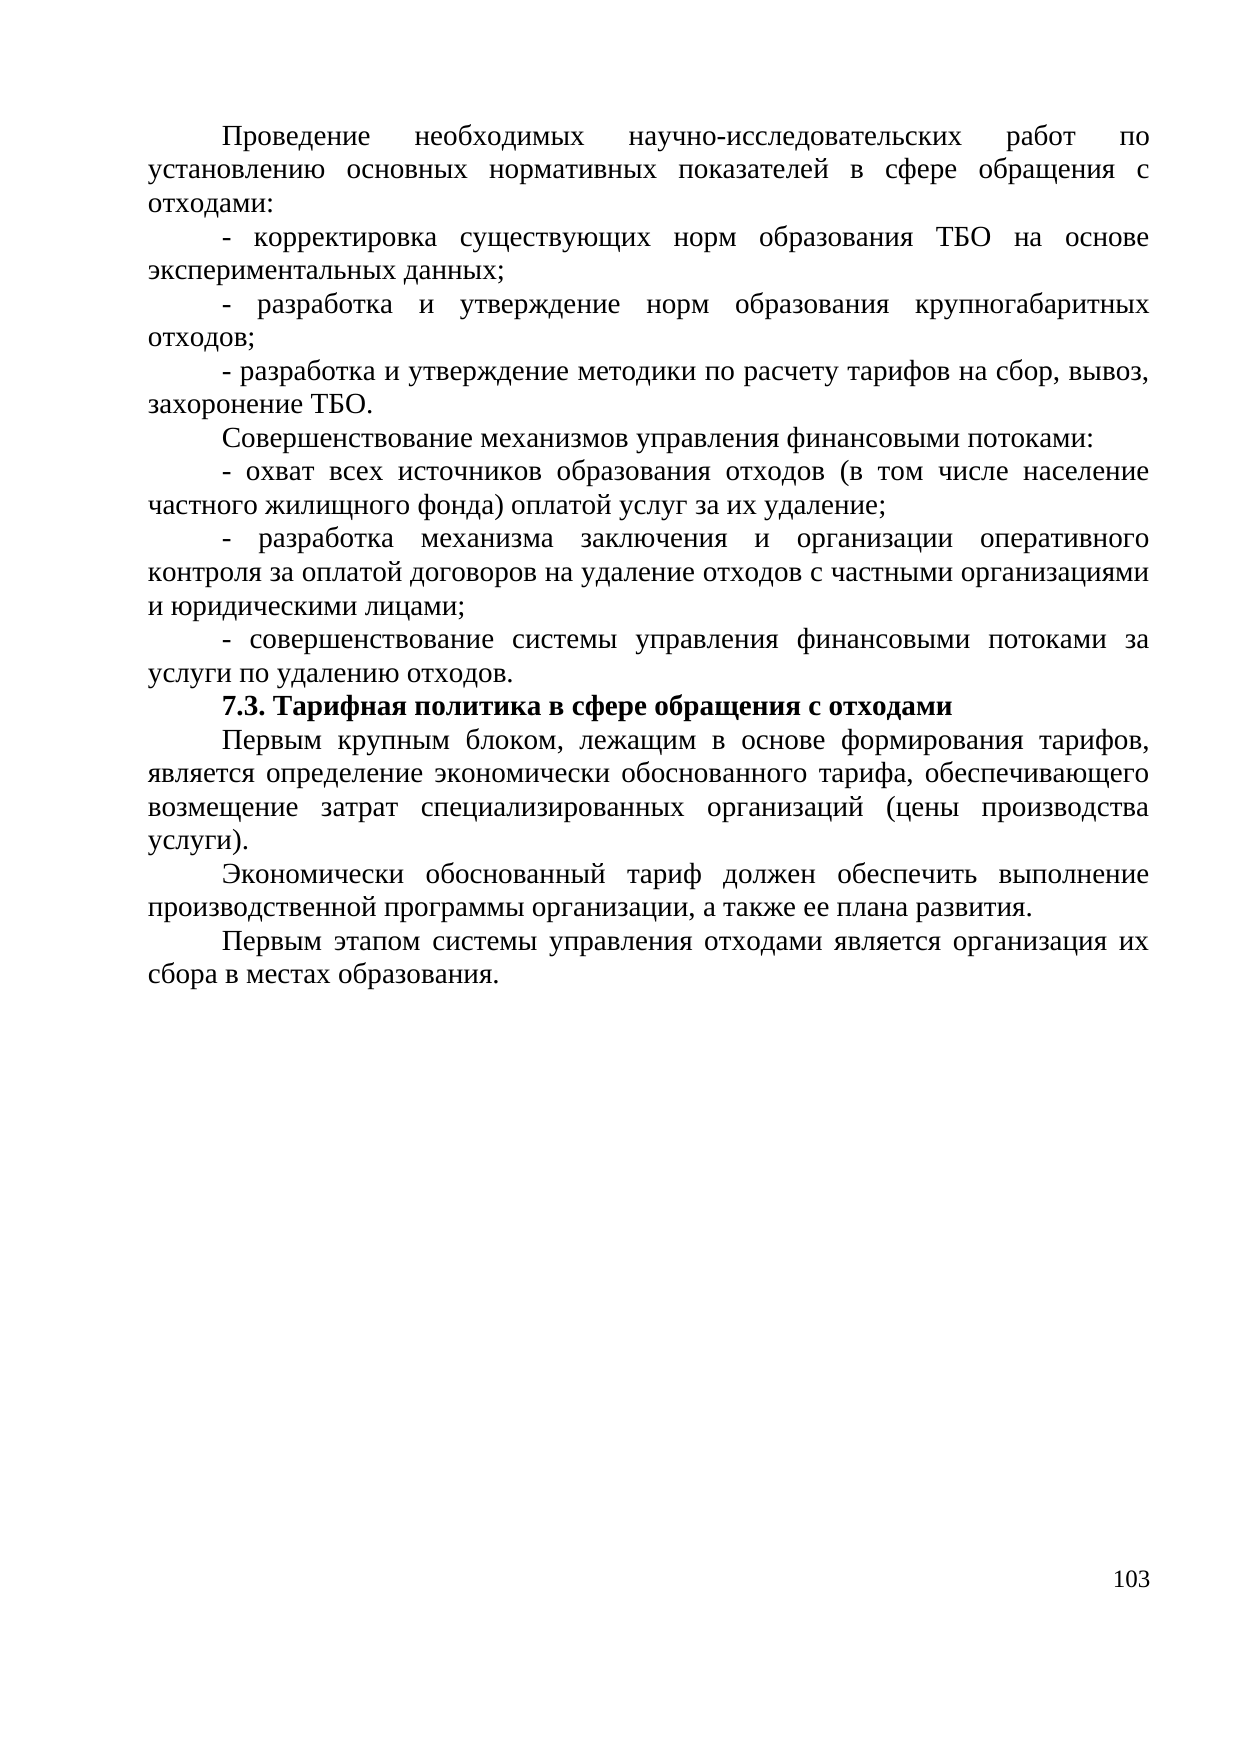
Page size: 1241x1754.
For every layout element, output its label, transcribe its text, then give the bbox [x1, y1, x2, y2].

text - охват всех источников образования отходов (в том числе население частного жилищного фонда) оплатой услуг за их удаление; [148, 453, 1150, 521]
text Первым крупным блоком, лежащим в основе формирования тарифов, является определение экономически обоснованного тарифа, обеспечивающего возмещение затрат специализированных организаций (цены производства услуги). [148, 722, 1150, 856]
text Экономически обоснованный тариф должен обеспечить выполнение производственной программы организации, а также ее плана развития. [148, 856, 1150, 923]
text Проведение необходимых научно-исследовательских работ по установлению основных нормативных показателей в сфере обращения с отходами: [148, 118, 1150, 219]
text - корректировка существующих норм образования ТБО на основе экспериментальных данных; [148, 219, 1150, 286]
text Совершенствование механизмов управления финансовыми потоками: [148, 420, 1150, 453]
text - совершенствование системы управления финансовыми потоками за услуги по удалению отходов. [148, 621, 1150, 688]
text - разработка и утверждение норм образования крупногабаритных отходов; [148, 286, 1150, 353]
text 7.3. Тарифная политика в сфере обращения с отходами [148, 688, 1150, 722]
text - разработка и утверждение методики по расчету тарифов на сбор, вывоз, захоронение ТБО. [148, 353, 1150, 420]
text Первым этапом системы управления отходами является организация их сбора в местах образования. [148, 923, 1150, 990]
text - разработка механизма заключения и организации оперативного контроля за оплатой договоров на удаление отходов с частными организациями и юридическими лицами; [148, 521, 1150, 621]
